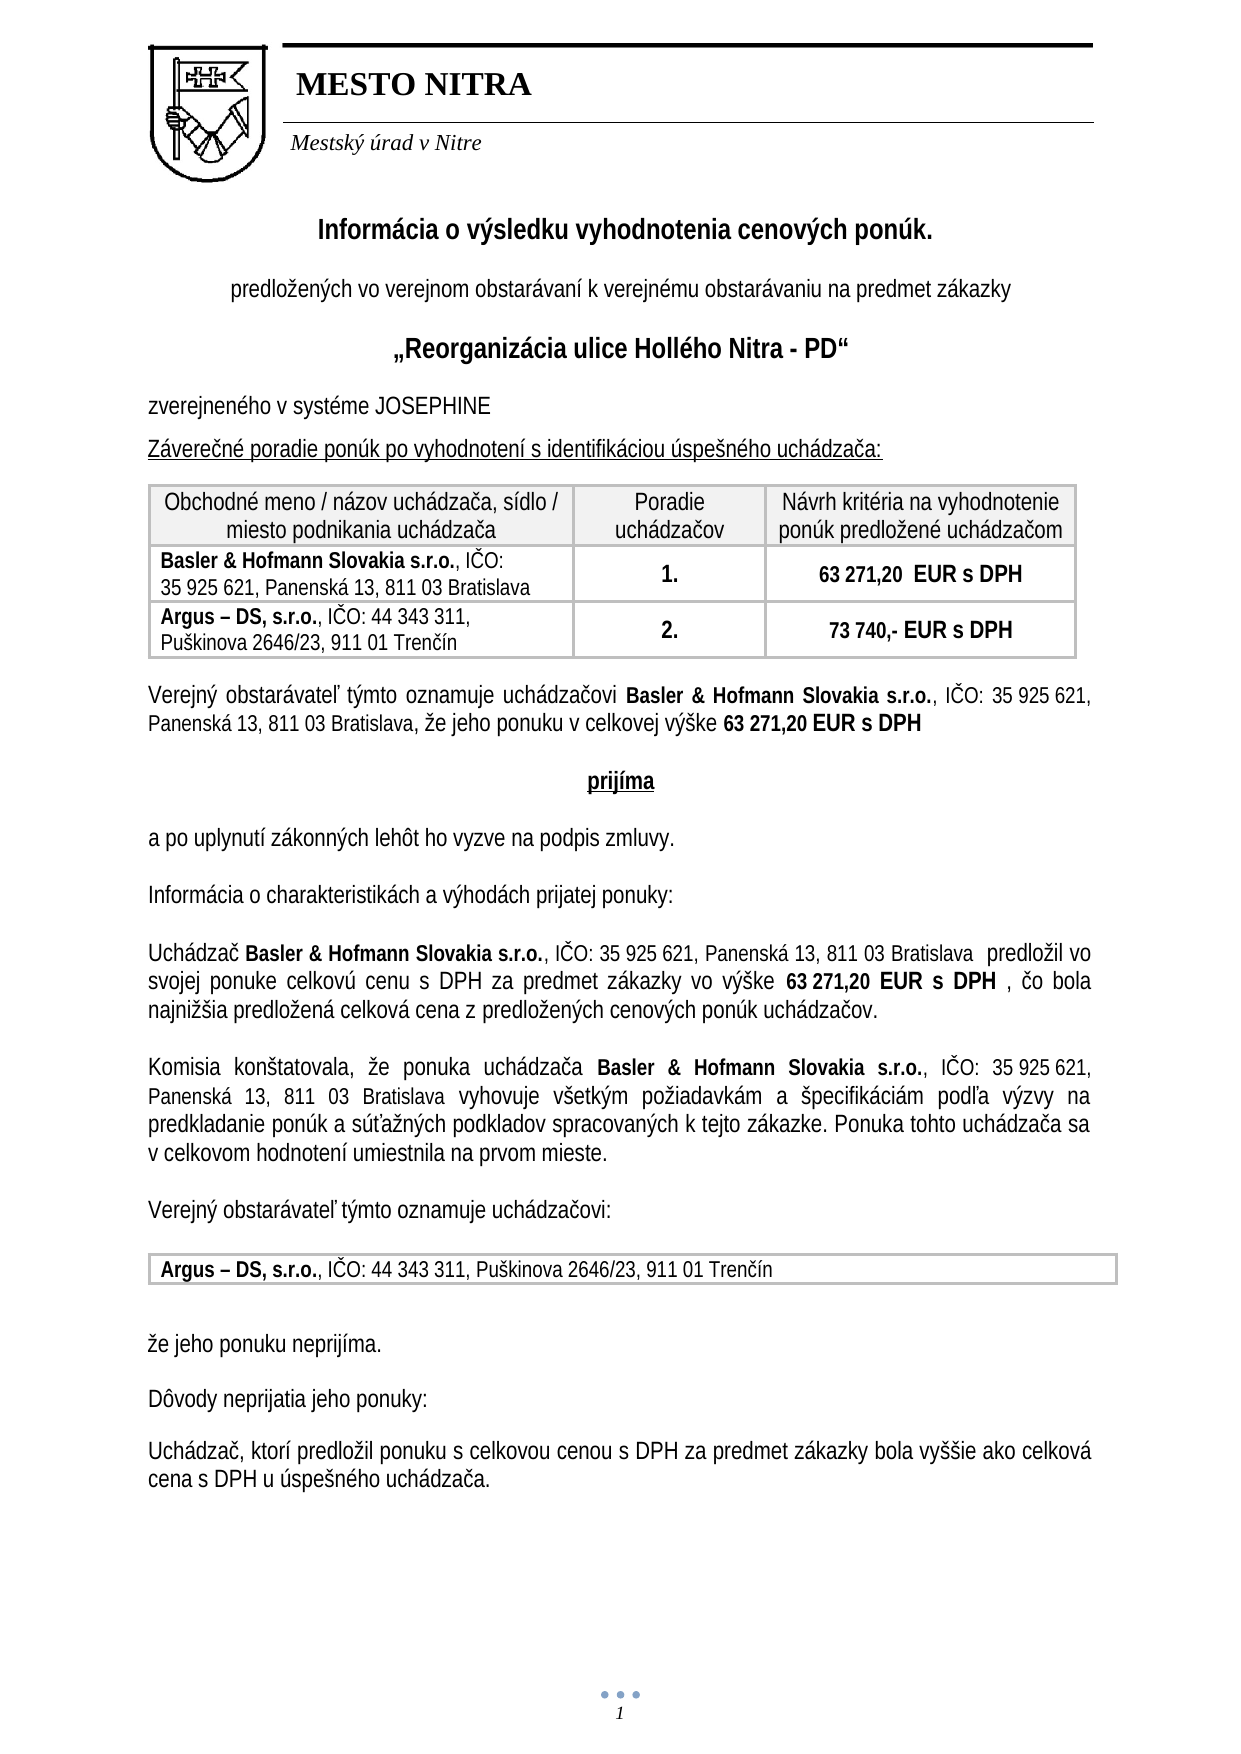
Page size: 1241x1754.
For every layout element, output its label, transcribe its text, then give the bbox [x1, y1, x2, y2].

table_header Obchodné meno / názov uchádzača, sídlo / miesto podnikania uchádzača [151, 487, 572, 544]
text Informácia o charakteristikách a výhodách prijatej ponuky: [148, 880, 1094, 909]
table_cell 63 271,20 EUR s DPH [767, 547, 1074, 600]
text Komisia konštatovala, že ponuka uchádzača Basler & Hofmann Slovakia s.r.o., IČO: 35 925 621, Panenská 13, 811 03 Bratislava vyhovuje všetkým požiadavkám a špecifikáciám podľa výzvy na predkladanie ponúk a súťažných podkladov spracovaných k tejto zákazke. Ponuka tohto uchádzača sa v celkovom hodnotení umiestnila na prvom mieste. [148, 1052, 1092, 1167]
text „Reorganizácia ulice Hollého Nitra - PD“ [147, 331, 1095, 364]
text zverejneného v systéme JOSEPHINE [148, 393, 1091, 420]
text Uchádzač, ktorí predložil ponuku s celkovou cenou s DPH za predmet zákazky bola vyššie ako celková cena s DPH u úspešného uchádzača. [148, 1438, 1094, 1493]
table_header Návrh kritéria na vyhodnotenie ponúk predložené uchádzačom [767, 487, 1074, 544]
text Uchádzač Basler & Hofmann Slovakia s.r.o., IČO: 35 925 621, Panenská 13, 811 03 Bratislava predložil vo svojej ponuke celkovú cenu s DPH za predmet zákazky vo výške 63 271,20 EUR s DPH , čo bola najnižšia predložená celková cena z predložených cenových ponúk uchádzačov. [148, 937, 1092, 1023]
text Verejný obstarávateľ týmto oznamuje uchádzačovi: [148, 1195, 1094, 1224]
table_header Argus – DS, s.r.o., IČO: 44 343 311, Puškinova 2646/23, 911 01 Trenčín [151, 1256, 1115, 1282]
table_cell Basler & Hofmann Slovakia s.r.o., IČO: 35 925 621, Panenská 13, 811 03 Bratislava [151, 547, 572, 600]
text a po uplynutí zákonných lehôt ho vyzve na podpis zmluvy. [148, 823, 1092, 852]
text predložených vo verejnom obstarávaní k verejnému obstarávaniu na predmet zákazky [147, 274, 1095, 303]
text že jeho ponuku neprijíma. [147, 1333, 1094, 1358]
table_header Poradie uchádzačov [575, 487, 764, 544]
text Dôvody neprijatia jeho ponuky: [148, 1384, 1094, 1413]
text Záverečné poradie ponúk po vyhodnotení s identifikáciou úspešného uchádzača: [147, 434, 1094, 463]
table_cell 73 740,- EUR s DPH [767, 603, 1074, 656]
table_cell Argus – DS, s.r.o., IČO: 44 343 311, Puškinova 2646/23, 911 01 Trenčín [151, 603, 572, 656]
text Verejný obstarávateľ týmto oznamuje uchádzačovi Basler & Hofmann Slovakia s.r.o., IČO: 35 925 621, Panenská 13, 811 03 Bratislava, že jeho ponuku v celkovej výške 63 271,20 EUR s DPH [148, 680, 1091, 737]
text prijíma [147, 766, 1094, 794]
table_cell 1. [575, 547, 764, 600]
table_cell 2. [575, 603, 764, 656]
picture [147, 42, 1095, 185]
text Informácia o výsledku vyhodnotenia cenových ponúk. [147, 212, 1103, 246]
